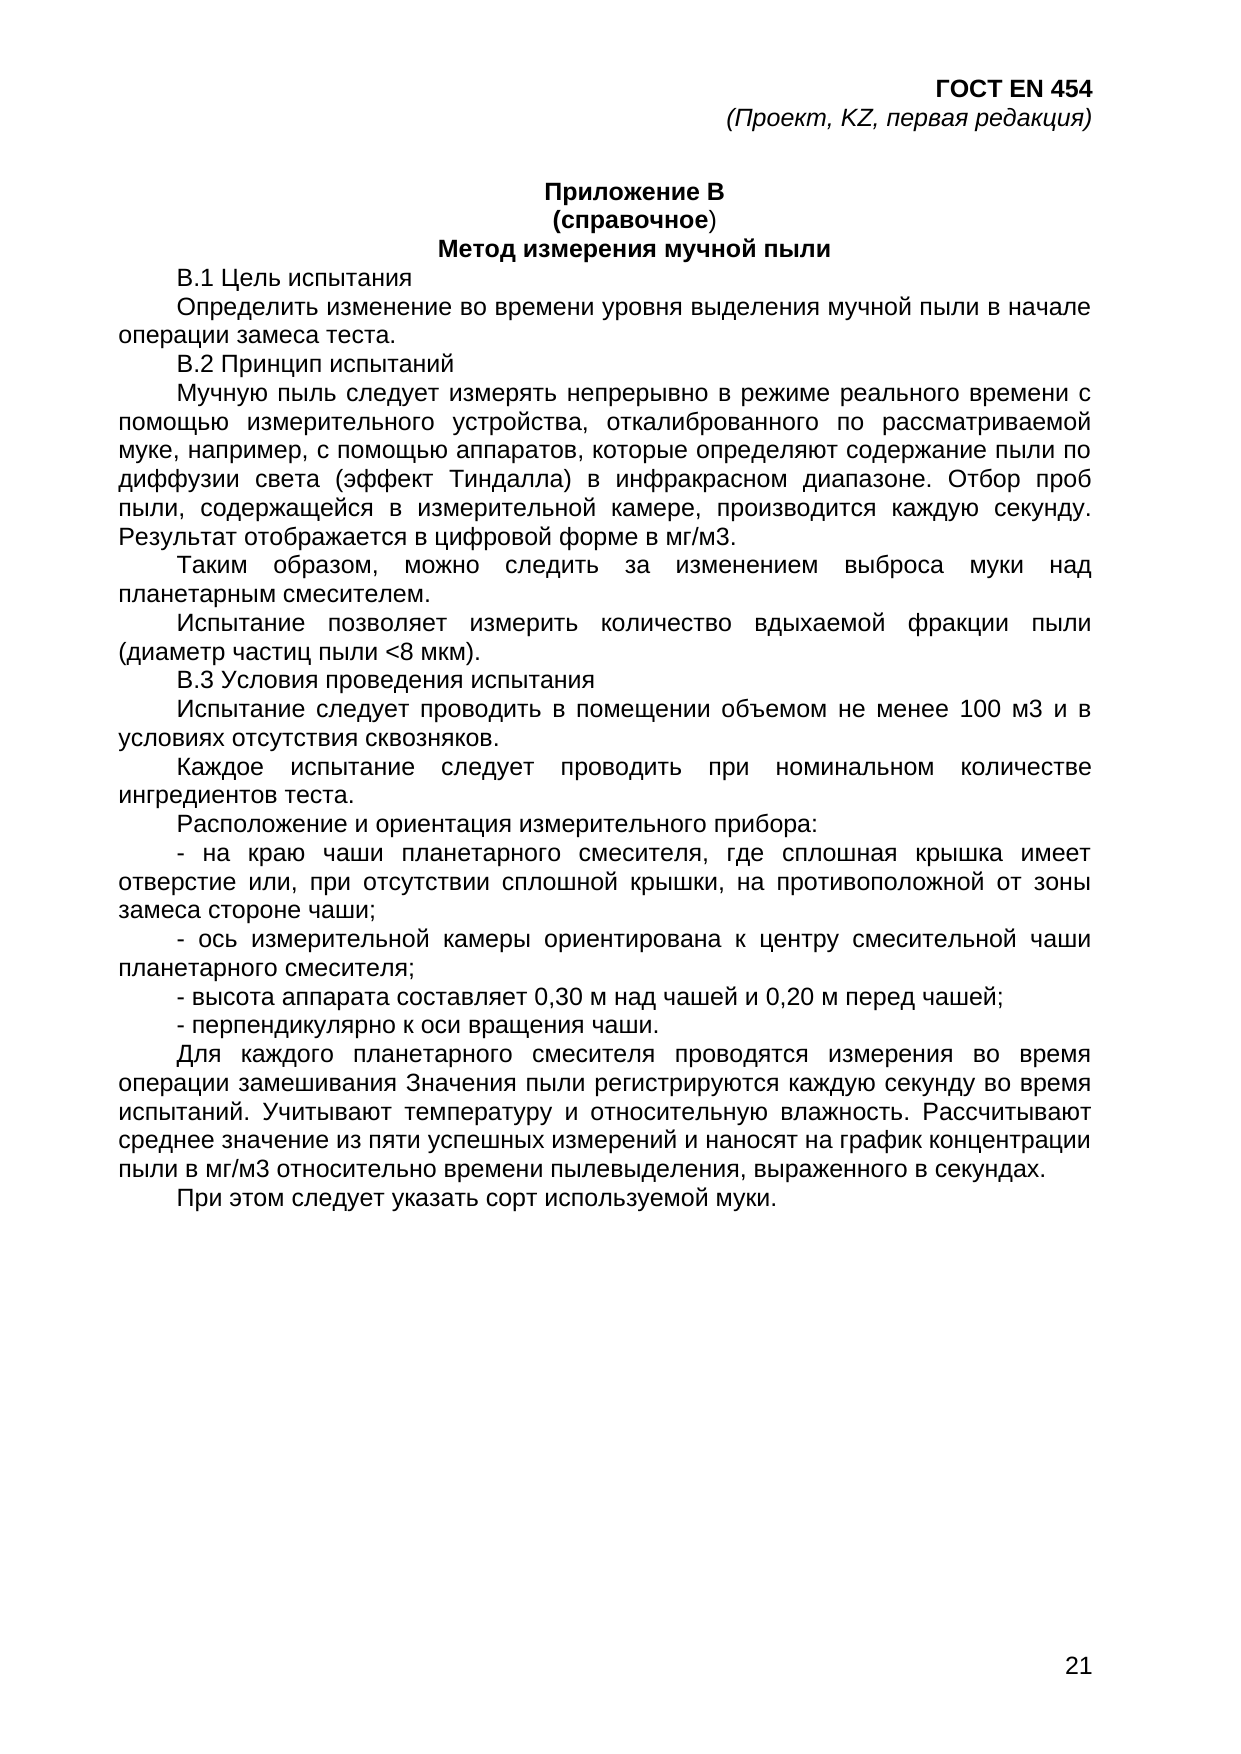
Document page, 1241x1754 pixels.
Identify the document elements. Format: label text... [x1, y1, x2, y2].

text - высота аппарата составляет 0,30 м над чашей и 0,20 м перед чашей; [118, 981, 1092, 1010]
text Таким образом, можно следить за изменением выброса муки над планетарным смесителем. [118, 550, 1092, 608]
text - на краю чаши планетарного смесителя, где сплошная крышка имеет отверстие или, при отсутствии сплошной крышки, на противоположной от зоны замеса стороне чаши; [118, 838, 1092, 924]
text Приложение В [118, 176, 1092, 205]
text Испытание следует проводить в помещении объемом не менее 100 м3 и в условиях отсутствия сквозняков. [118, 694, 1092, 751]
text Каждое испытание следует проводить при номинальном количестве ингредиентов теста. [118, 751, 1092, 809]
text - перпендикулярно к оси вращения чаши. [118, 1010, 1092, 1039]
text Расположение и ориентация измерительного прибора: [118, 809, 1092, 838]
text В.1 Цель испытания [118, 263, 1092, 291]
text Для каждого планетарного смесителя проводятся измерения во время операции замешивания Значения пыли регистрируются каждую секунду во время испытаний. Учитывают температуру и относительную влажность. Рассчитывают среднее значение из пяти успешных измерений и наносят на график концентрации пыли в мг/м3 относительно времени пылевыделения, выраженного в секундах. [118, 1039, 1092, 1183]
text При этом следует указать сорт используемой муки. [118, 1183, 1092, 1211]
text Метод измерения мучной пыли [118, 234, 1092, 263]
text Мучную пыль следует измерять непрерывно в режиме реального времени с помощью измерительного устройства, откалиброванного по рассматриваемой муке, например, с помощью аппаратов, которые определяют содержание пыли по диффузии света (эффект Тиндалла) в инфракрасном диапазоне. Отбор проб пыли, содержащейся в измерительной камере, производится каждую секунду. Результат отображается в цифровой форме в мг/м3. [118, 378, 1092, 550]
text - ось измерительной камеры ориентирована к центру смесительной чаши планетарного смесителя; [118, 924, 1092, 981]
text Испытание позволяет измерить количество вдыхаемой фракции пыли (диаметр частиц пыли <8 мкм). [118, 608, 1092, 665]
text Определить изменение во времени уровня выделения мучной пыли в начале операции замеса теста. [118, 291, 1092, 349]
text В.3 Условия проведения испытания [118, 665, 1092, 694]
text (справочное) [118, 205, 1092, 234]
text В.2 Принцип испытаний [118, 349, 1092, 378]
